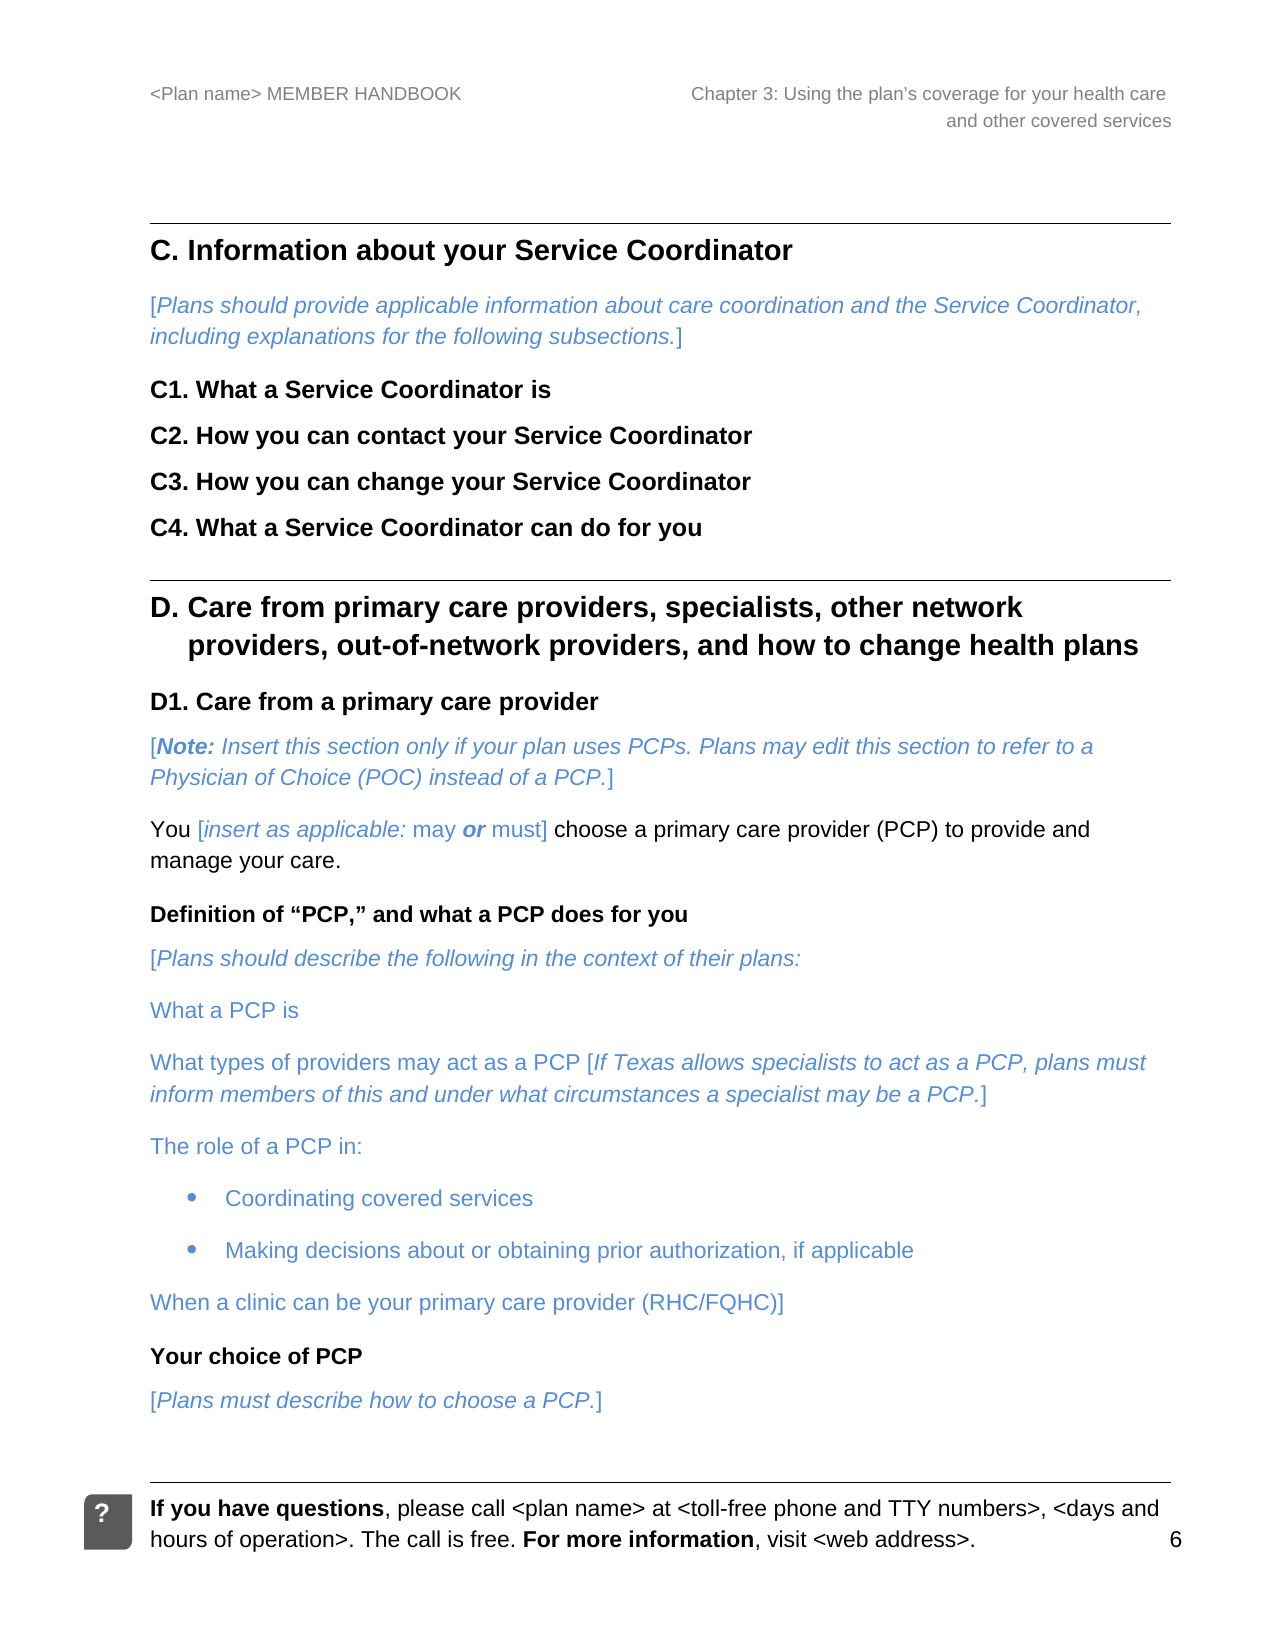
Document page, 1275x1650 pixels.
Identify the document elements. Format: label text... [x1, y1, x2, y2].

list Making decisions about or obtaining prior authorization, if applicable [187, 1233, 1096, 1264]
subtitle C3. How you can change your Service Coordinator [150, 463, 1096, 497]
subtitle C. Information about your Service Coordinator [150, 224, 1171, 268]
subtitle C1. What a Service Coordinator is [150, 372, 1096, 405]
list What types of providers may act as a PCP [If Texas allows specialists to act as a PCP, plans must inform members of this and under what circumstances a specialist may be a PCP.] [150, 1046, 1171, 1108]
text You [insert as applicable: may or must] choose a primary care provider (PCP) to provide and manage your care. [150, 812, 1171, 875]
list Coordinating covered services [187, 1181, 1096, 1212]
subtitle D1. Care from a primary care provider [150, 683, 1096, 717]
subtitle C4. What a Service Coordinator can do for you [150, 509, 1096, 543]
list The role of a PCP in: [150, 1129, 1171, 1160]
text Definition of “PCP,” and what a PCP does for you [150, 896, 1096, 929]
list What a PCP is [150, 994, 1171, 1025]
text Your choice of PCP [150, 1337, 1096, 1371]
text [Plans should describe the following in the context of their plans: [150, 942, 1171, 973]
list When a clinic can be your primary care provider (RHC/FQHC)] [150, 1285, 1171, 1317]
subtitle C2. How you can contact your Service Coordinator [150, 418, 1096, 451]
subtitle D. Care from primary care providers, specialists, other network providers, out-of-network providers, and how to change health plans [150, 581, 1171, 662]
text [Plans must describe how to choose a PCP.] [150, 1383, 1171, 1414]
text [Note: Insert this section only if your plan uses PCPs. Plans may edit this section to refer to a Physician of Choice (POC) instead of a PCP.] [150, 729, 1171, 792]
text [Plans should provide applicable information about care coordination and the Service Coordinator, including explanations for the following subsections.] [150, 288, 1171, 351]
